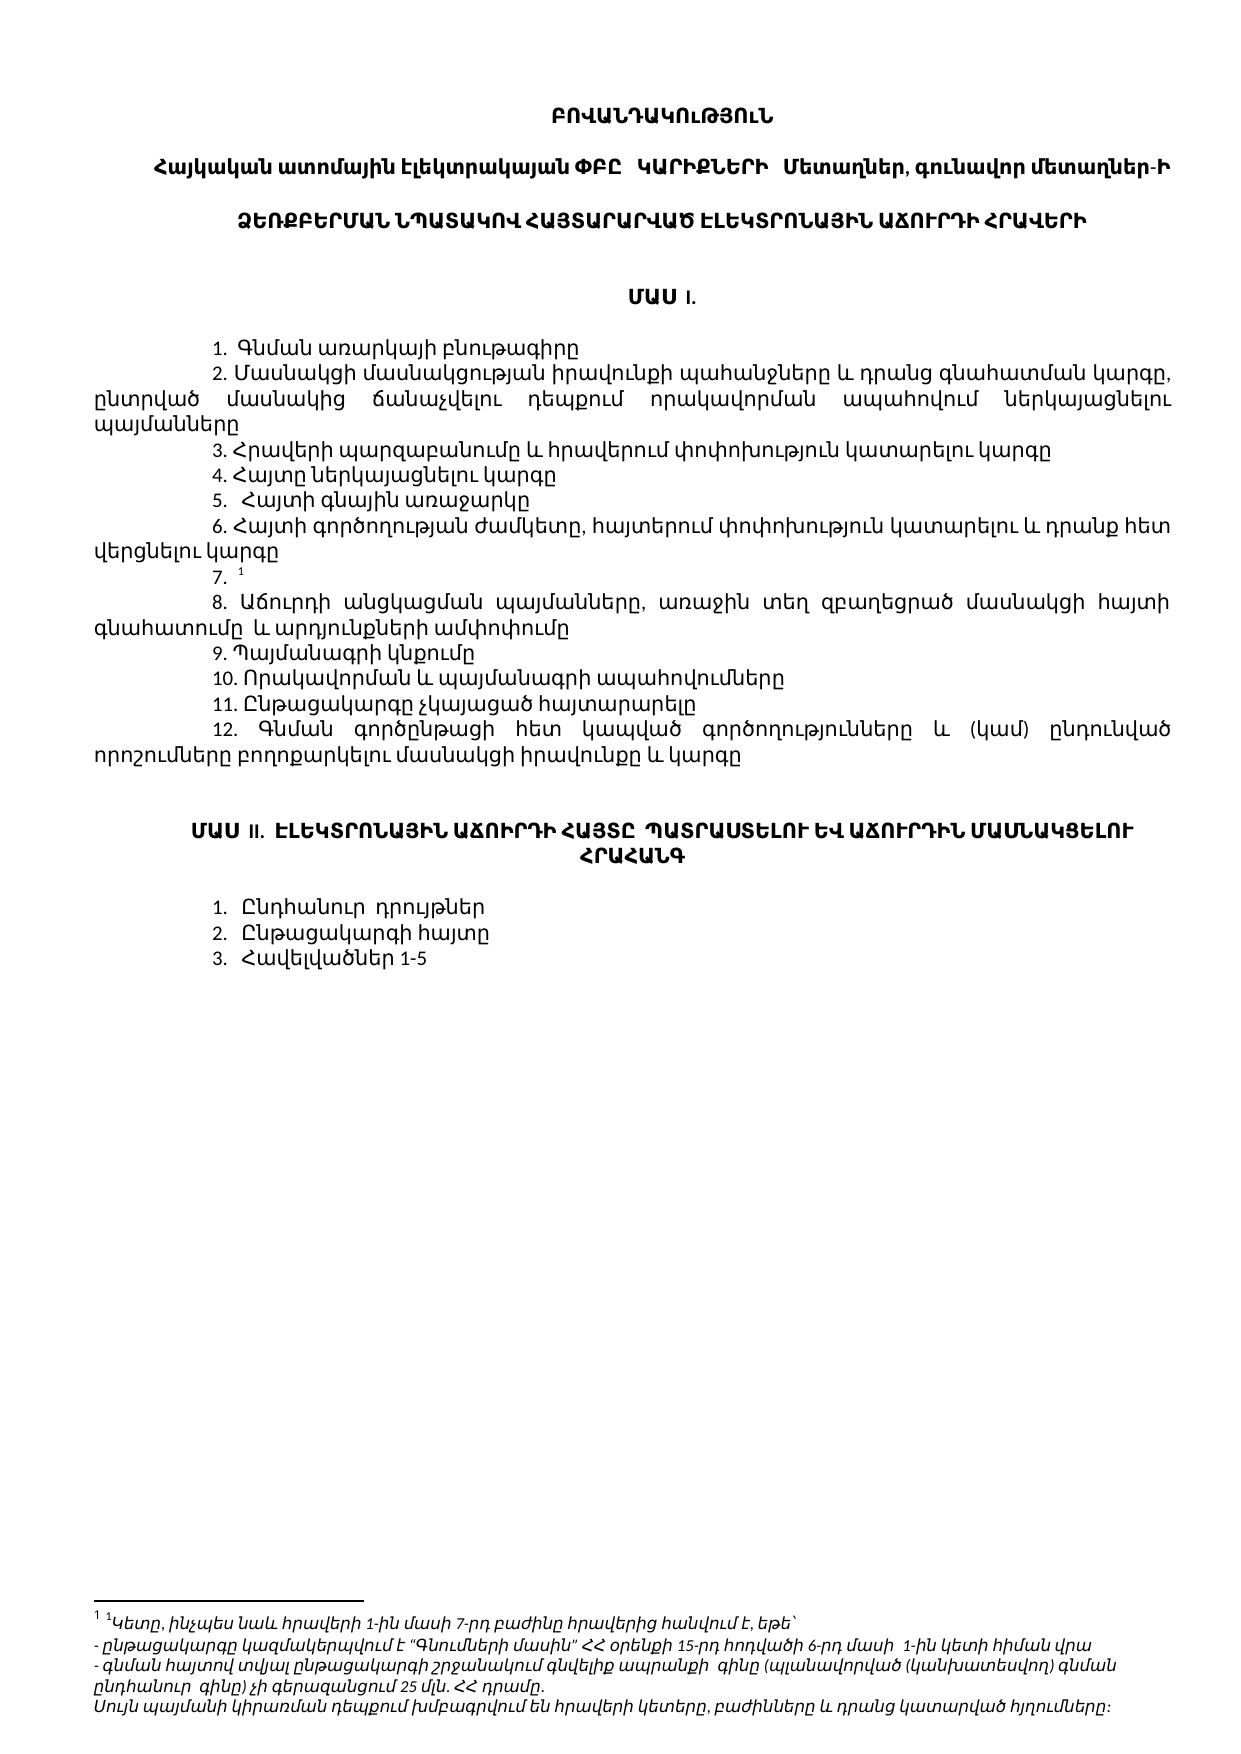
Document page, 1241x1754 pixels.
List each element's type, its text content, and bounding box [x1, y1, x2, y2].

text 6. Հայտի գործողության ժամկետը, հայտերում փոփոխություն կատարելու և դրանք հետ վերցնելու կարգը [94, 513, 1171, 564]
text 9. Պայմանագրի կնքումը [94, 640, 1171, 666]
text 2. Ընթացակարգի հայտը [94, 920, 1171, 945]
text ԲՈՎԱՆԴԱԿՈւԹՅՈւՆ [94, 103, 1171, 128]
text 8. Աճուրդի անցկացման պայմանները, առաջին տեղ զբաղեցրած մասնակցի հայտի գնահատումը և արդյունքների ամփոփումը [94, 589, 1171, 640]
text 12. Գնման գործընթացի հետ կապված գործողությունները և (կամ) ընդունված որոշումները բողոքարկելու մասնակցի իրավունքը և կարգը [94, 716, 1171, 767]
text 5. Հայտի գնային առաջարկը [94, 488, 1171, 513]
text 10. Որակավորման և պայմանագրի ապահովումները [94, 666, 1171, 691]
text ՄԱՍ II. ԷԼԵԿՏՐՈՆԱՅԻՆ ԱՃՈԻՐԴԻ ՀԱՅՏԸ ՊԱՏՐԱՍՏԵԼՈՒ ԵՎ ԱՃՈՒՐԴԻՆ ՄԱՍՆԱԿՑԵԼՈՒ ՀՐԱՀԱՆԳ [94, 818, 1171, 869]
text 2. Մասնակցի մասնակցության իրավունքի պահանջները և դրանց գնահատման կարգը, ընտրված մասնակից ճանաչվելու դեպքում որակավորման ապահովում ներկայացնելու պայմանները [94, 361, 1171, 437]
text 4. Հայտը ներկայացնելու կարգը [94, 462, 1171, 488]
text 11. Ընթացակարգը չկայացած հայտարարելը [94, 691, 1171, 716]
text Հայկական ատոմային էլեկտրակայան ՓԲԸ ԿԱՐԻՔՆԵՐԻ Մետաղներ, գունավոր մետաղներ-Ի [94, 154, 1171, 179]
text ՁԵՌՔԲԵՐՄԱՆ ՆՊԱՏԱԿՈՎ ՀԱՅՏԱՐԱՐՎԱԾ ԷԼԵԿՏՐՈՆԱՅԻՆ ԱՃՈՒՐԴԻ ՀՐԱՎԵՐԻ [94, 208, 1171, 233]
text 1. Գնման առարկայի բնութագիրը [94, 335, 1171, 361]
text 3. Հրավերի պարզաբանումը և հրավերում փոփոխություն կատարելու կարգը [94, 437, 1171, 462]
text ՄԱՍ I. [94, 284, 1171, 310]
text 7. 1 [94, 564, 1171, 589]
text 1. Ընդհանուր դրույթներ [94, 894, 1171, 920]
text 3. Հավելվածներ 1-5 [94, 945, 1171, 971]
